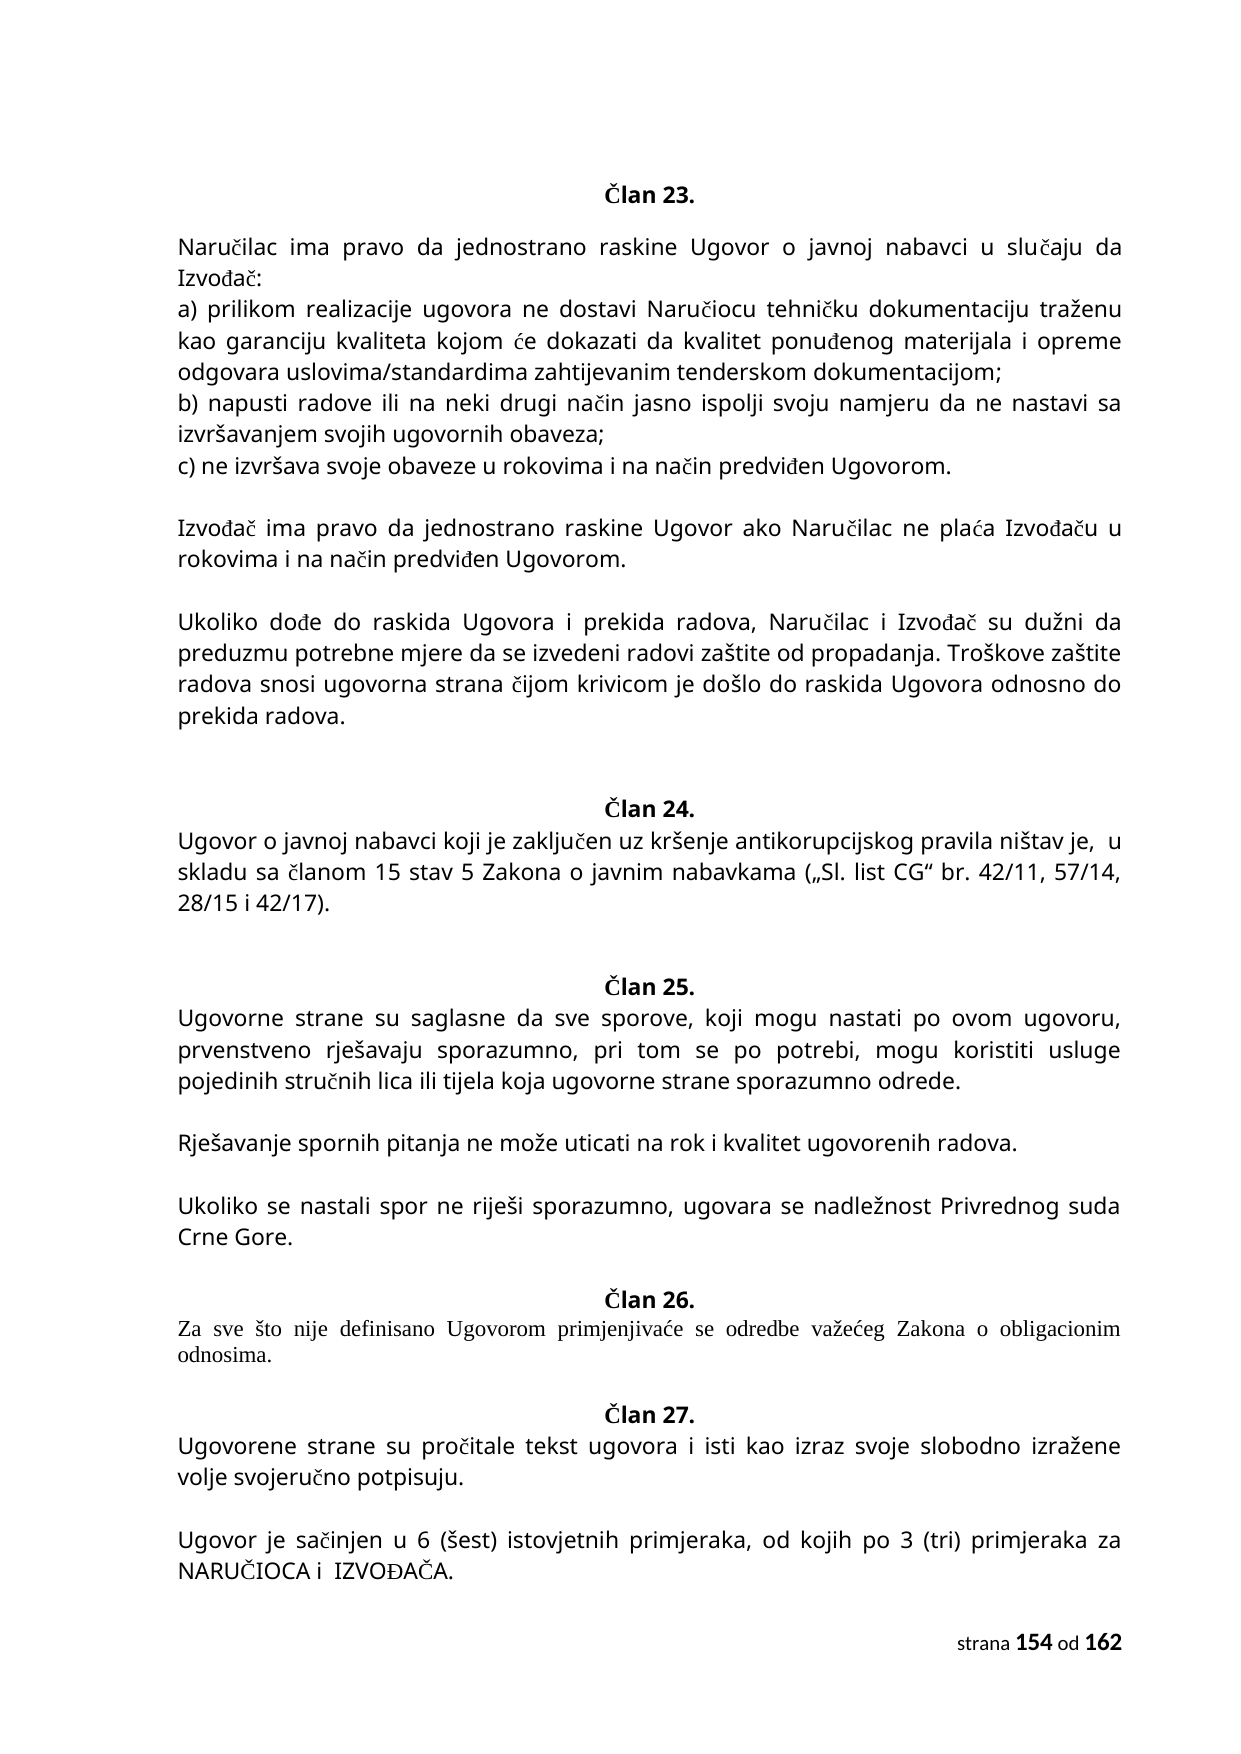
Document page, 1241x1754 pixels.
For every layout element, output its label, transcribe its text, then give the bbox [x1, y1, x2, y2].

text Ukoliko se nastali spor ne riješi sporazumno, ugovara se nadležnost Privrednog suda Crne Gore. [177, 1190, 1122, 1252]
text Ugovor je sačinjen u 6 (šest) istovjetnih primjeraka, od kojih po 3 (tri) primjeraka za NARUČIOCA i IZVOĐAČA. [177, 1524, 1122, 1586]
text Ugovorene strane su pročitale tekst ugovora i isti kao izraz svoje slobodno izražene volje svojeručno potpisuju. [177, 1430, 1122, 1493]
text a) prilikom realizacije ugovora ne dostavi Naručiocu tehničku dokumentaciju traženu kao garanciju kvaliteta kojom će dokazati da kvalitet ponuđenog materijala i opreme odgovara uslovima/standardima zahtijevanim tenderskom dokumentacijom; [177, 293, 1122, 387]
text Za sve što nije definisano Ugovorom primjenjivaće se odredbe važećeg Zakona o obligacionim odnosima. [177, 1315, 1122, 1368]
text Ukoliko dođe do raskida Ugovora i prekida radova, Naručilac i Izvođač su dužni da preduzmu potrebne mjere da se izvedeni radovi zaštite od propadanja. Troškove zaštite radova snosi ugovorna strana čijom krivicom je došlo do raskida Ugovora odnosno do prekida radova. [177, 606, 1122, 731]
text Ugovorne strane su saglasne da sve sporove, koji mogu nastati po ovom ugovoru, prvenstveno rješavaju sporazumno, pri tom se po potrebi, mogu koristiti usluge pojedinih stručnih lica ili tijela koja ugovorne strane sporazumno odrede. [177, 1002, 1122, 1096]
text Izvođač ima pravo da jednostrano raskine Ugovor ako Naručilac ne plaća Izvođaču u rokovima i na način predviđen Ugovorom. [177, 512, 1122, 575]
text c) ne izvršava svoje obaveze u rokovima i na način predviđen Ugovorom. [177, 450, 1122, 481]
text Rješavanje spornih pitanja ne može uticati na rok i kvalitet ugovorenih radova. [177, 1127, 1122, 1159]
text Član 24. [177, 793, 1122, 825]
text Član 27. [177, 1399, 1122, 1430]
text Član 23. [177, 179, 1122, 210]
text Član 25. [177, 971, 1122, 1002]
text Naručilac ima pravo da jednostrano raskine Ugovor o javnoj nabavci u slučaju da Izvođač: [177, 231, 1122, 293]
text Ugovor o javnoj nabavci koji je zaključen uz kršenje antikorupcijskog pravila ništav je, u skladu sa članom 15 stav 5 Zakona o javnim nabavkama („Sl. list CG“ br. 42/11, 57/14, 28/15 i 42/17). [177, 825, 1122, 918]
text Član 26. [177, 1284, 1122, 1315]
text b) napusti radove ili na neki drugi način jasno ispolji svoju namjeru da ne nastavi sa izvršavanjem svojih ugovornih obaveza; [177, 387, 1122, 450]
